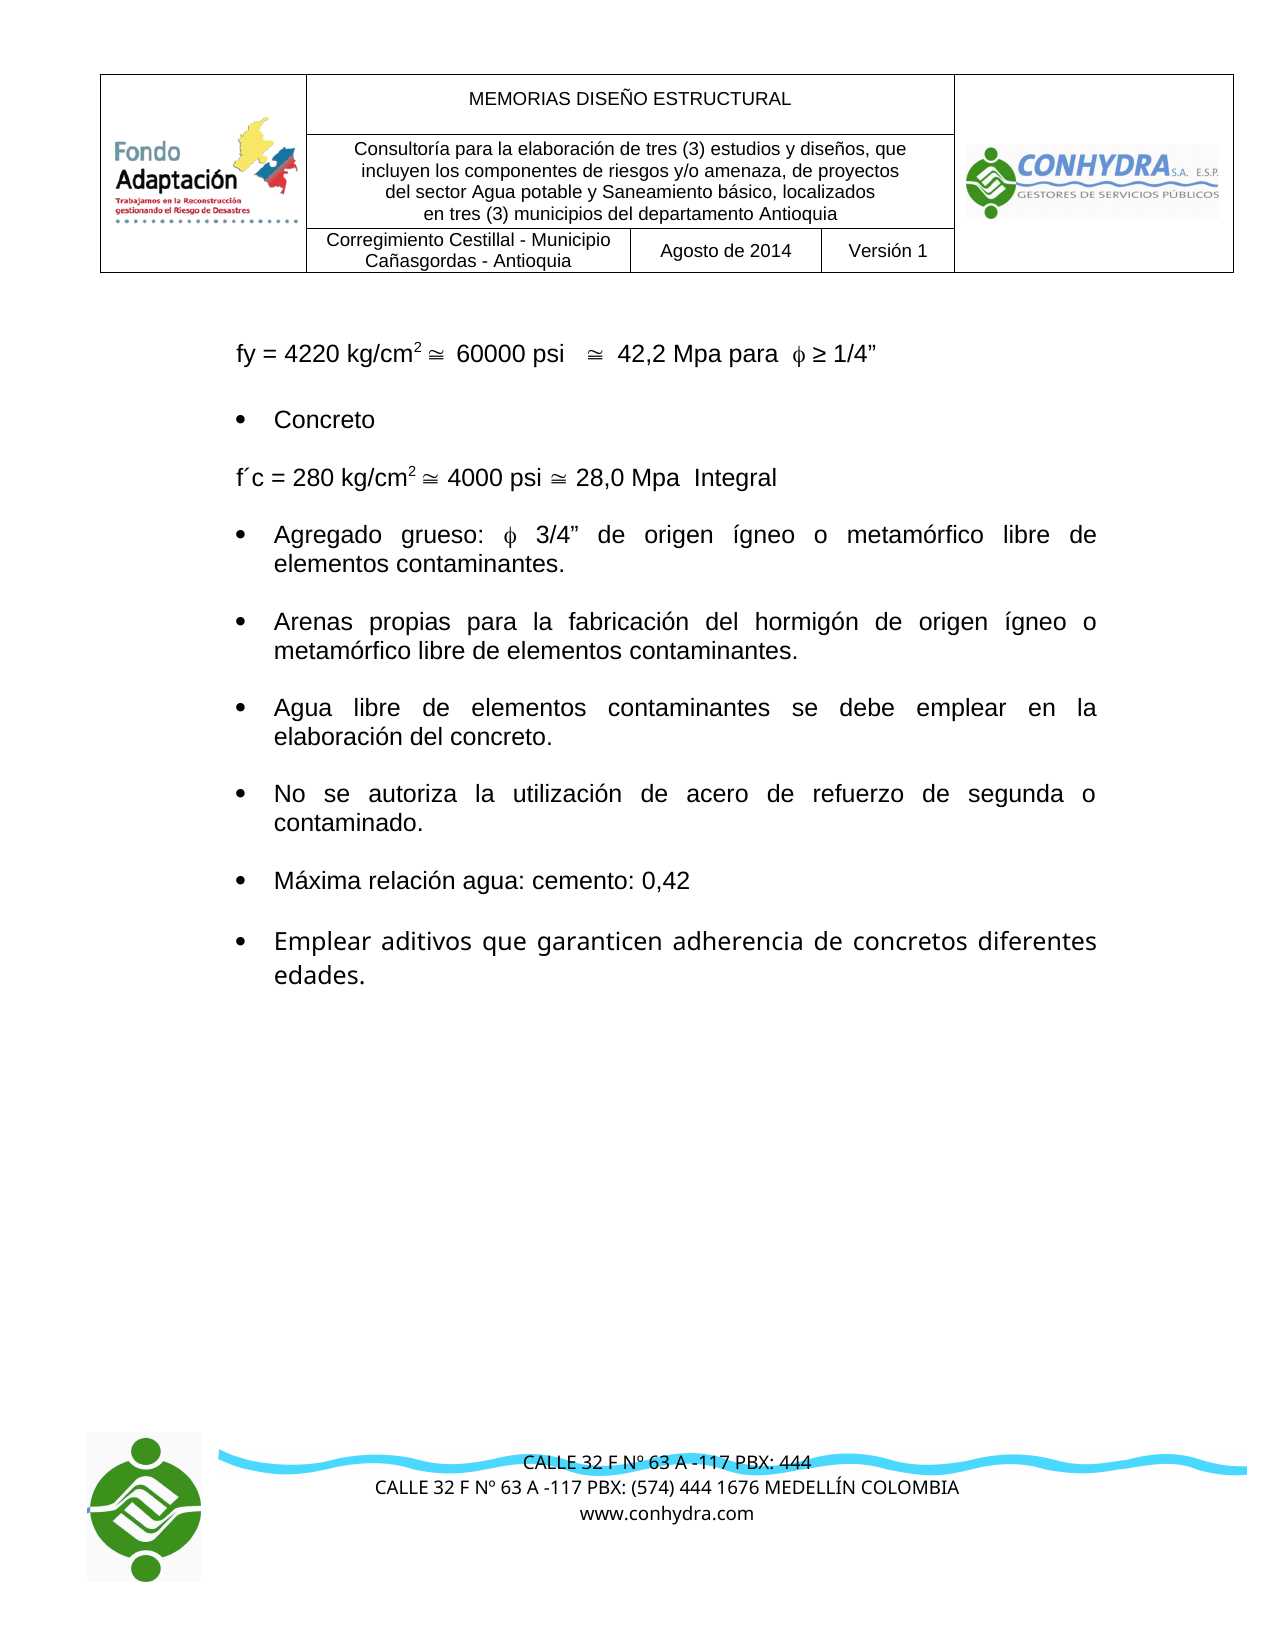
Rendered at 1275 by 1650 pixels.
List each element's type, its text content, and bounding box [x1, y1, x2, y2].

picture [966, 144, 1219, 219]
picture [115, 111, 298, 224]
list Máxima relación agua: cemento: 0,42 [236, 866, 1098, 895]
list No se autoriza la utilización de acero de refuerzo de segunda o contaminado. [236, 779, 1098, 837]
picture [87, 1432, 201, 1582]
list Emplear aditivos que garanticen adherencia de concretos diferentes edades. [236, 923, 1098, 992]
list Agua libre de elementos contaminantes se debe emplear en la elaboración del concreto. [236, 693, 1098, 751]
text f´c = 280 kg/cm2 4000 psi 28,0 Mpa Integral [236, 463, 1098, 492]
list Agregado grueso: 3/4” de origen ígneo o metamórfico libre de elementos contaminantes. [236, 520, 1098, 578]
list Arenas propias para la fabricación del hormigón de origen ígneo o metamórfico libre de elementos contaminantes. [236, 607, 1098, 664]
text fy = 4220 kg/cm2 60000 psi 42,2 Mpa para ≥ 1/4” [236, 339, 1098, 368]
list Concreto [236, 405, 1098, 434]
picture [218, 1449, 1247, 1476]
